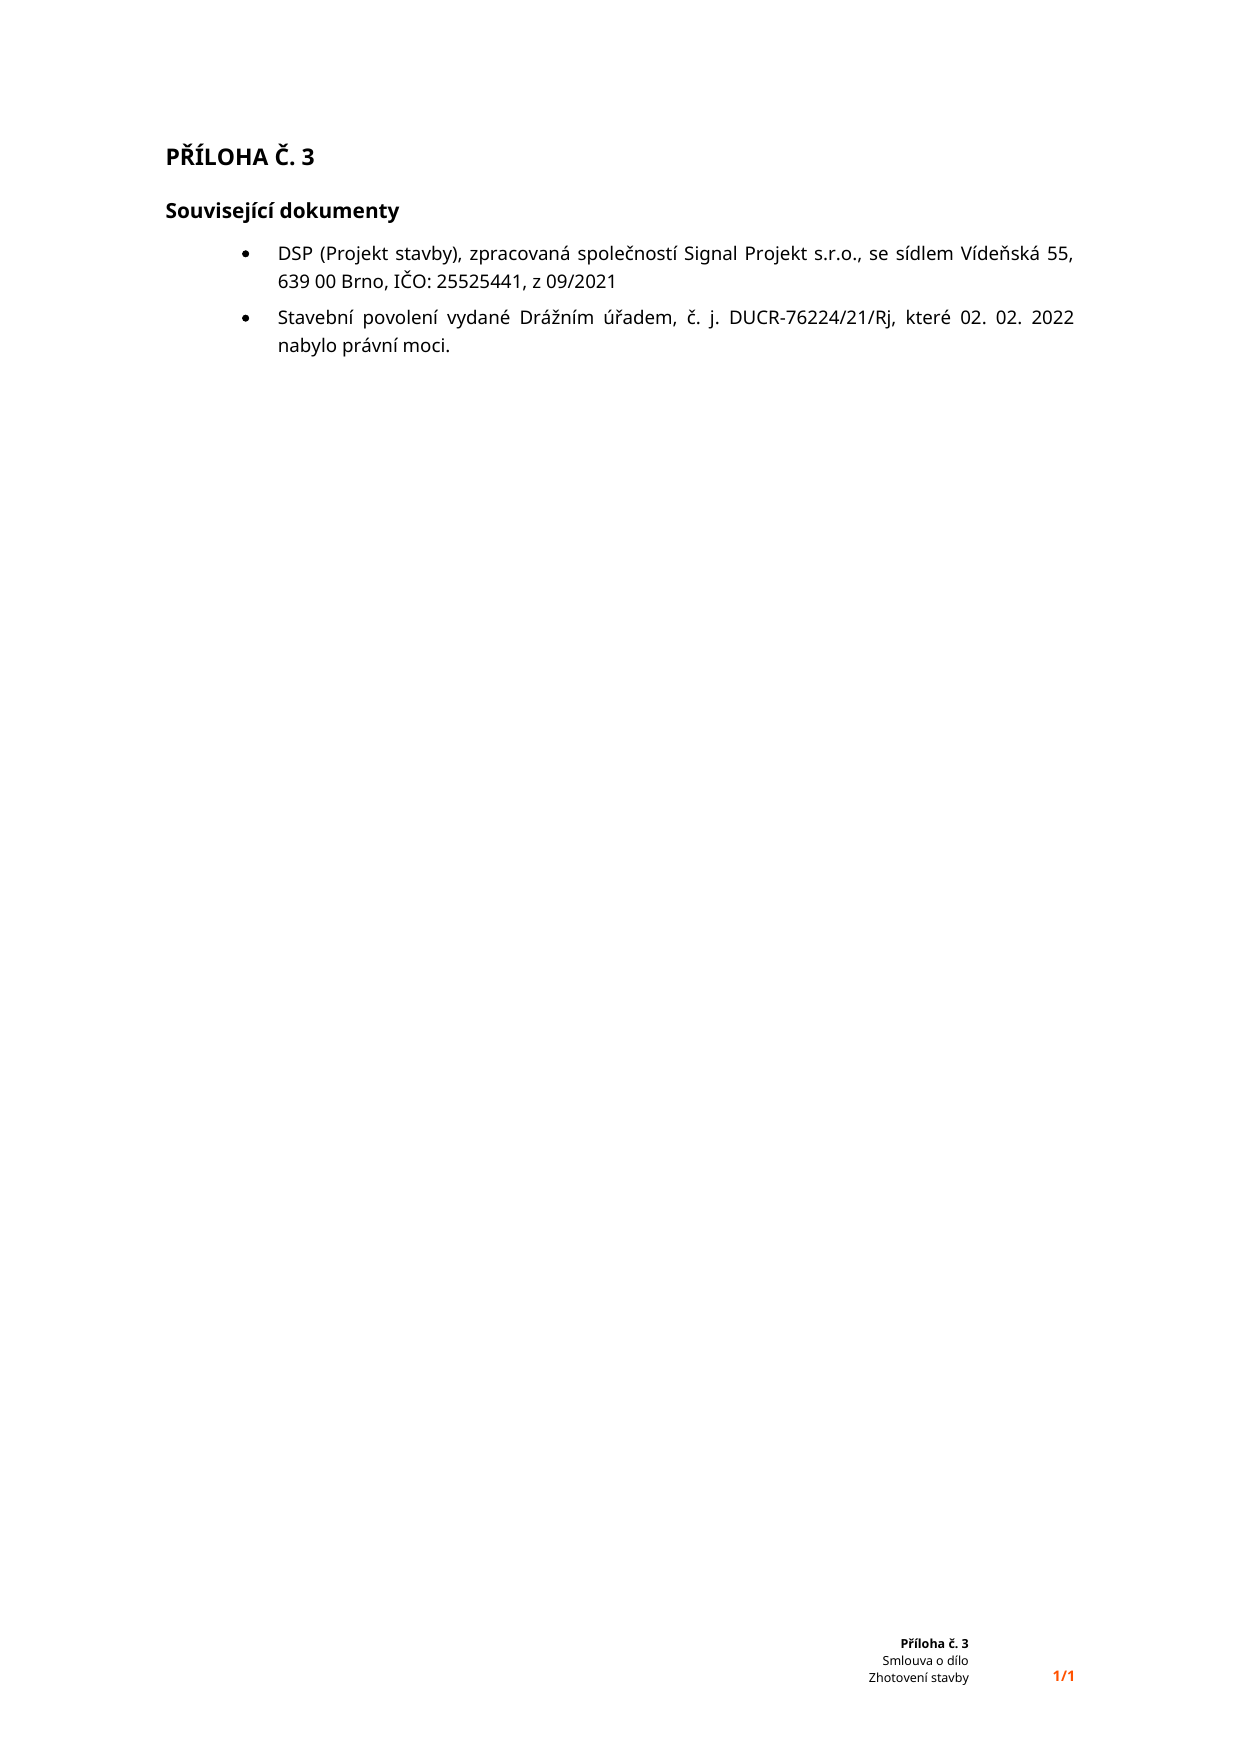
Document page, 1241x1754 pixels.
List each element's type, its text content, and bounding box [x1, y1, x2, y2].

text Stavební povolení vydané Drážním úřadem, č. j. DUCR-76224/21/Rj, které 02. 02. 2022 nabylo právní moci. [242, 305, 1075, 358]
text DSP (Projekt stavby), zpracovaná společností Signal Projekt s.r.o., se sídlem Vídeňská 55, 639 00 Brno, IČO: 25525441, z 09/2021 [242, 240, 1075, 294]
text Příloha č. 3 [165, 141, 1075, 173]
text Související dokumenty [165, 197, 1075, 225]
